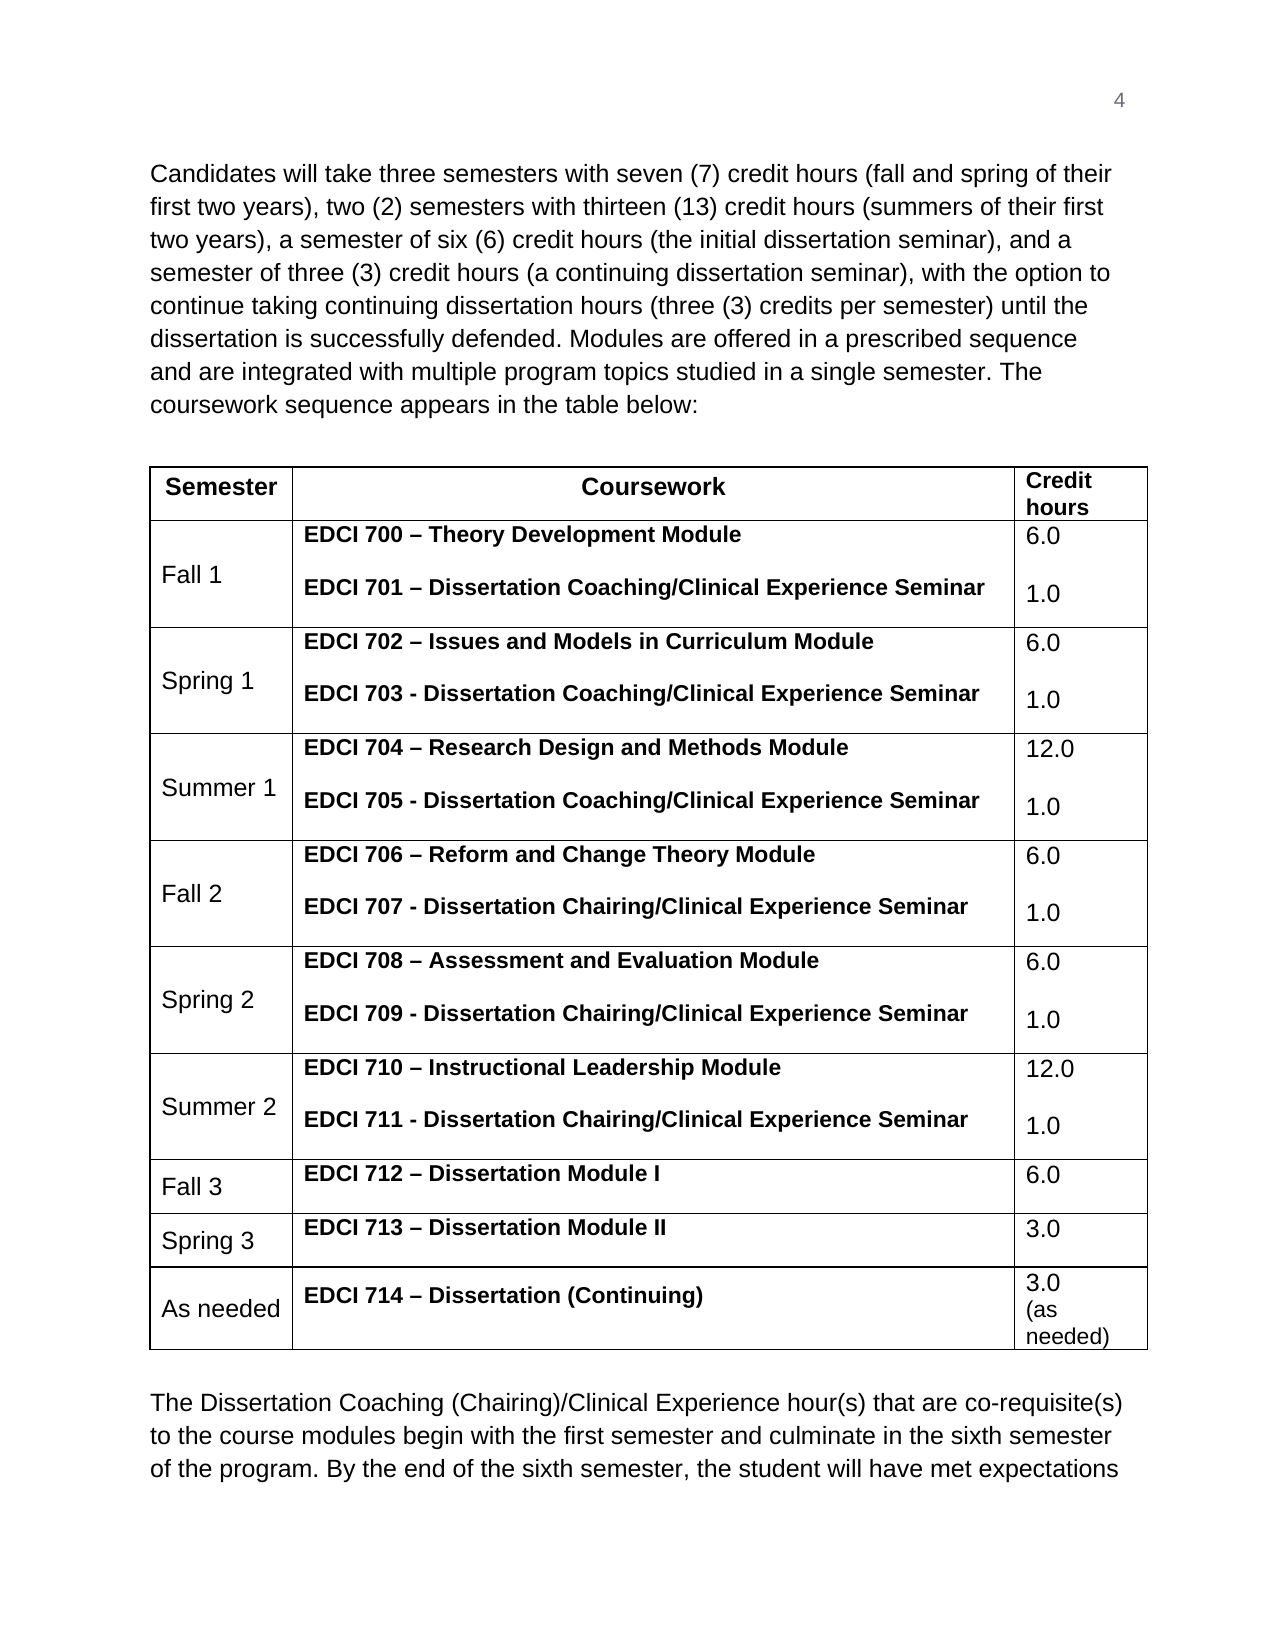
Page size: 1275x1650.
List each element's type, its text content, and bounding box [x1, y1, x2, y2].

table_cell 6.0 [1015, 1160, 1147, 1213]
table_cell Spring 1 [151, 628, 292, 733]
table_header Semester [151, 468, 292, 520]
table_header Coursework [293, 468, 1014, 520]
table_header Credit hours [1015, 468, 1147, 520]
table_cell EDCI 702 – Issues and Models in Curriculum Module EDCI 703 - Dissertation Coaching/Clinical Experience Seminar [293, 628, 1014, 733]
table_cell Spring 2 [151, 947, 292, 1052]
table_cell EDCI 710 – Instructional Leadership Module EDCI 711 - Dissertation Chairing/Clinical Experience Seminar [293, 1054, 1014, 1159]
table_cell 3.0 [1015, 1214, 1147, 1266]
table_cell As needed [151, 1268, 292, 1349]
table_cell EDCI 708 – Assessment and Evaluation Module EDCI 709 - Dissertation Chairing/Clinical Experience Seminar [293, 947, 1014, 1052]
table_cell EDCI 700 – Theory Development Module EDCI 701 – Dissertation Coaching/Clinical Experience Seminar [293, 521, 1014, 627]
table_cell 3.0 (as needed) [1015, 1268, 1147, 1349]
table_cell 6.0 1.0 [1015, 841, 1147, 946]
table_cell Spring 3 [151, 1214, 292, 1266]
table_cell Summer 1 [151, 734, 292, 839]
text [150, 1350, 1125, 1483]
table_cell Fall 1 [151, 521, 292, 627]
table_cell EDCI 713 – Dissertation Module II [293, 1214, 1014, 1266]
text Candidates will take three semesters with seven (7) credit hours (fall and spring of their first two years), two (2) semesters with thirteen (13) credit hours (summers of their first two years), a semester of six (6) credit hours (the initial dissertation seminar), and a semester of three (3) credit hours (a continuing dissertation seminar), with the option to continue taking continuing dissertation hours (three (3) credits per semester) until the dissertation is successfully defended. Modules are offered in a prescribed sequence and are integrated with multiple program topics studied in a single semester. The coursework sequence appears in the table below: [150, 159, 1125, 419]
table_cell 12.0 1.0 [1015, 734, 1147, 839]
table_cell EDCI 714 – Dissertation (Continuing) [293, 1268, 1014, 1349]
table_cell EDCI 712 – Dissertation Module I [293, 1160, 1014, 1213]
table_cell Summer 2 [151, 1054, 292, 1159]
table_cell Fall 2 [151, 841, 292, 946]
table_cell 6.0 1.0 [1015, 521, 1147, 627]
table_cell Fall 3 [151, 1160, 292, 1213]
table_cell 12.0 1.0 [1015, 1054, 1147, 1159]
table_cell 6.0 1.0 [1015, 947, 1147, 1052]
table_cell EDCI 704 – Research Design and Methods Module EDCI 705 - Dissertation Coaching/Clinical Experience Seminar [293, 734, 1014, 839]
table_cell EDCI 706 – Reform and Change Theory Module EDCI 707 - Dissertation Chairing/Clinical Experience Seminar [293, 841, 1014, 946]
table_cell 6.0 1.0 [1015, 628, 1147, 733]
